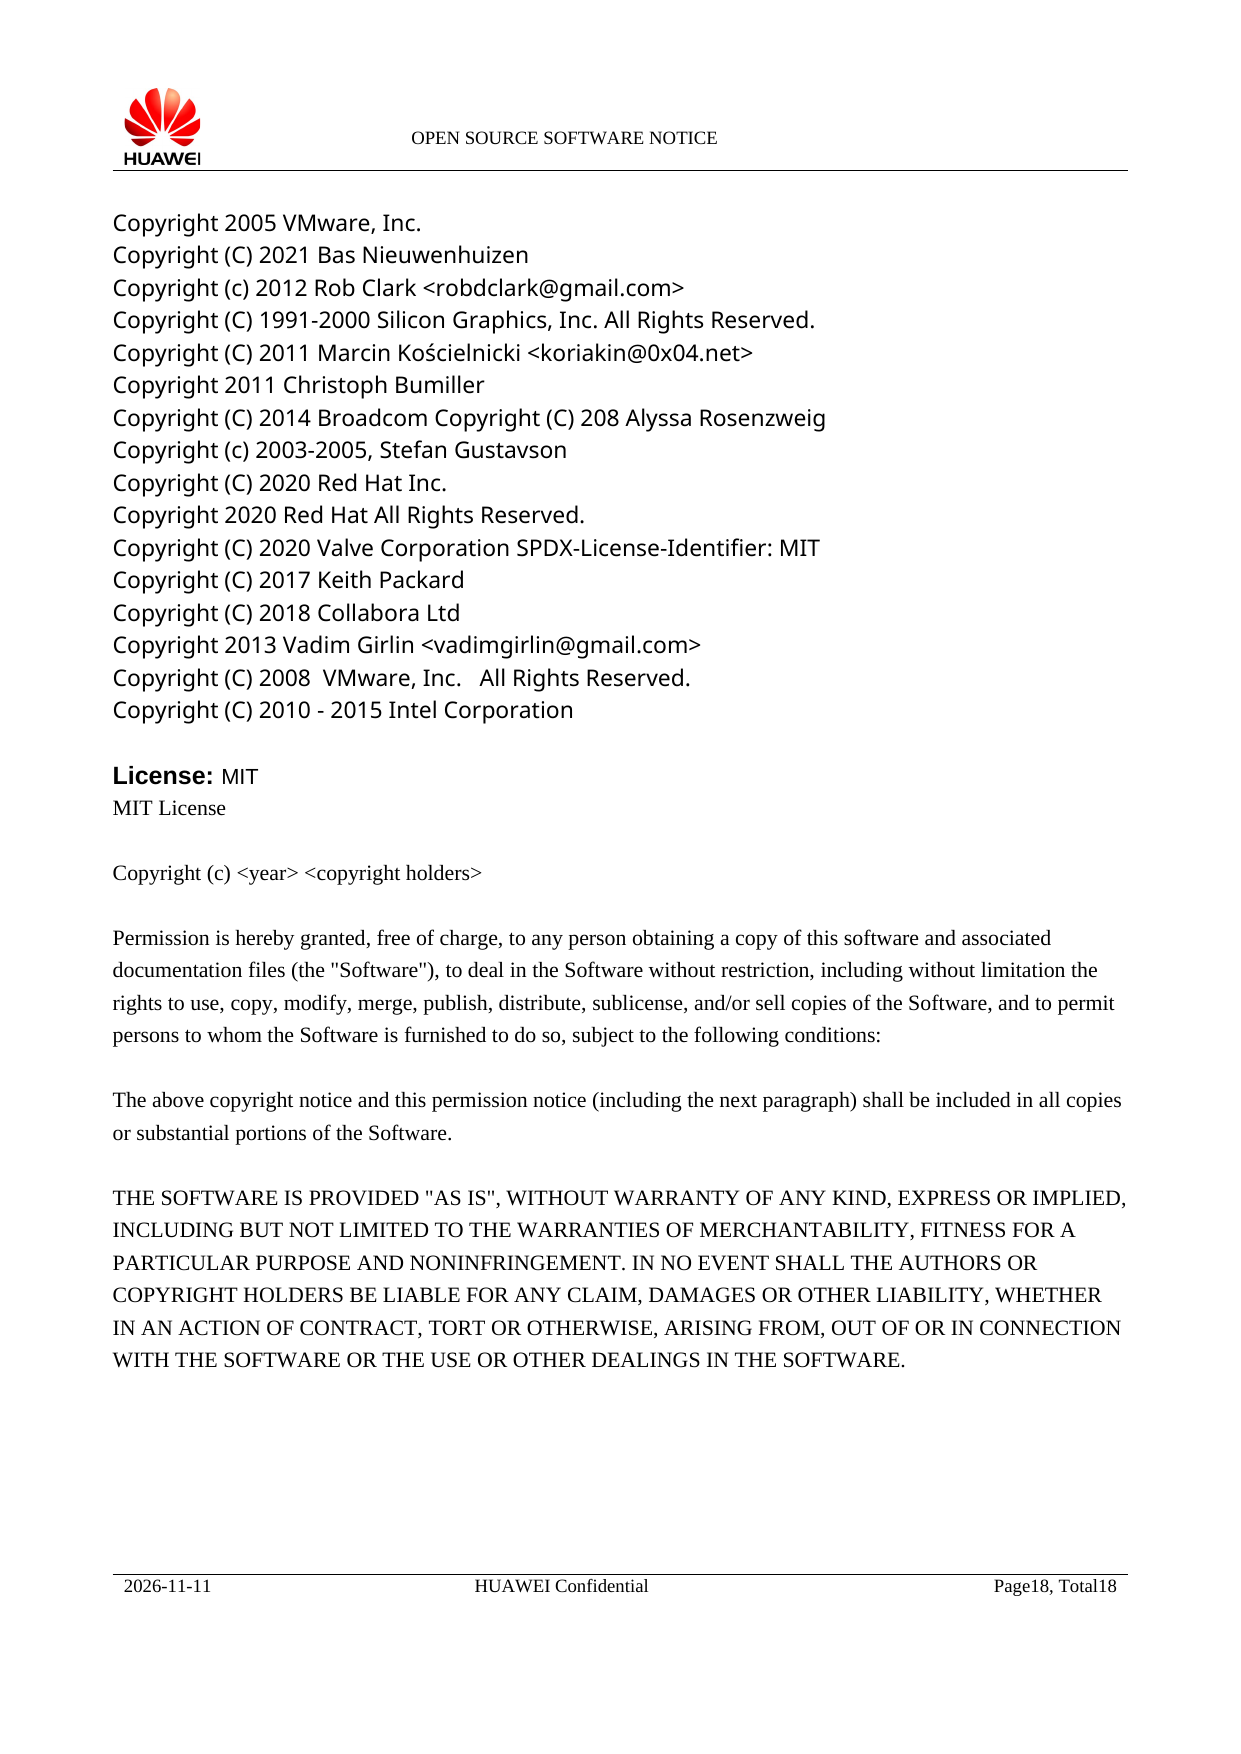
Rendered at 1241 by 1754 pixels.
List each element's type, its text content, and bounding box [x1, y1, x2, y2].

picture [124, 88, 201, 165]
text MIT License Copyright (c) <year> <copyright holders> Permission is hereby granted, free of charge, to any person obtaining a copy of this software and associated documentation files (the "Software"), to deal in the Software without restriction, including without limitation the rights to use, copy, modify, merge, publish, distribute, sublicense, and/or sell copies of the Software, and to permit persons to whom the Software is furnished to do so, subject to the following conditions: The above copyright notice and this permission notice (including the next paragraph) shall be included in all copies or substantial portions of the Software. THE SOFTWARE IS PROVIDED "AS IS", WITHOUT WARRANTY OF ANY KIND, EXPRESS OR IMPLIED, INCLUDING BUT NOT LIMITED TO THE WARRANTIES OF MERCHANTABILITY, FITNESS FOR A PARTICULAR PURPOSE AND NONINFRINGEMENT. IN NO EVENT SHALL THE AUTHORS OR COPYRIGHT HOLDERS BE LIABLE FOR ANY CLAIM, DAMAGES OR OTHER LIABILITY, WHETHER IN AN ACTION OF CONTRACT, TORT OR OTHERWISE, ARISING FROM, OUT OF OR IN CONNECTION WITH THE SOFTWARE OR THE USE OR OTHER DEALINGS IN THE SOFTWARE. [112, 791, 1128, 1376]
text License: MIT [112, 759, 1128, 791]
